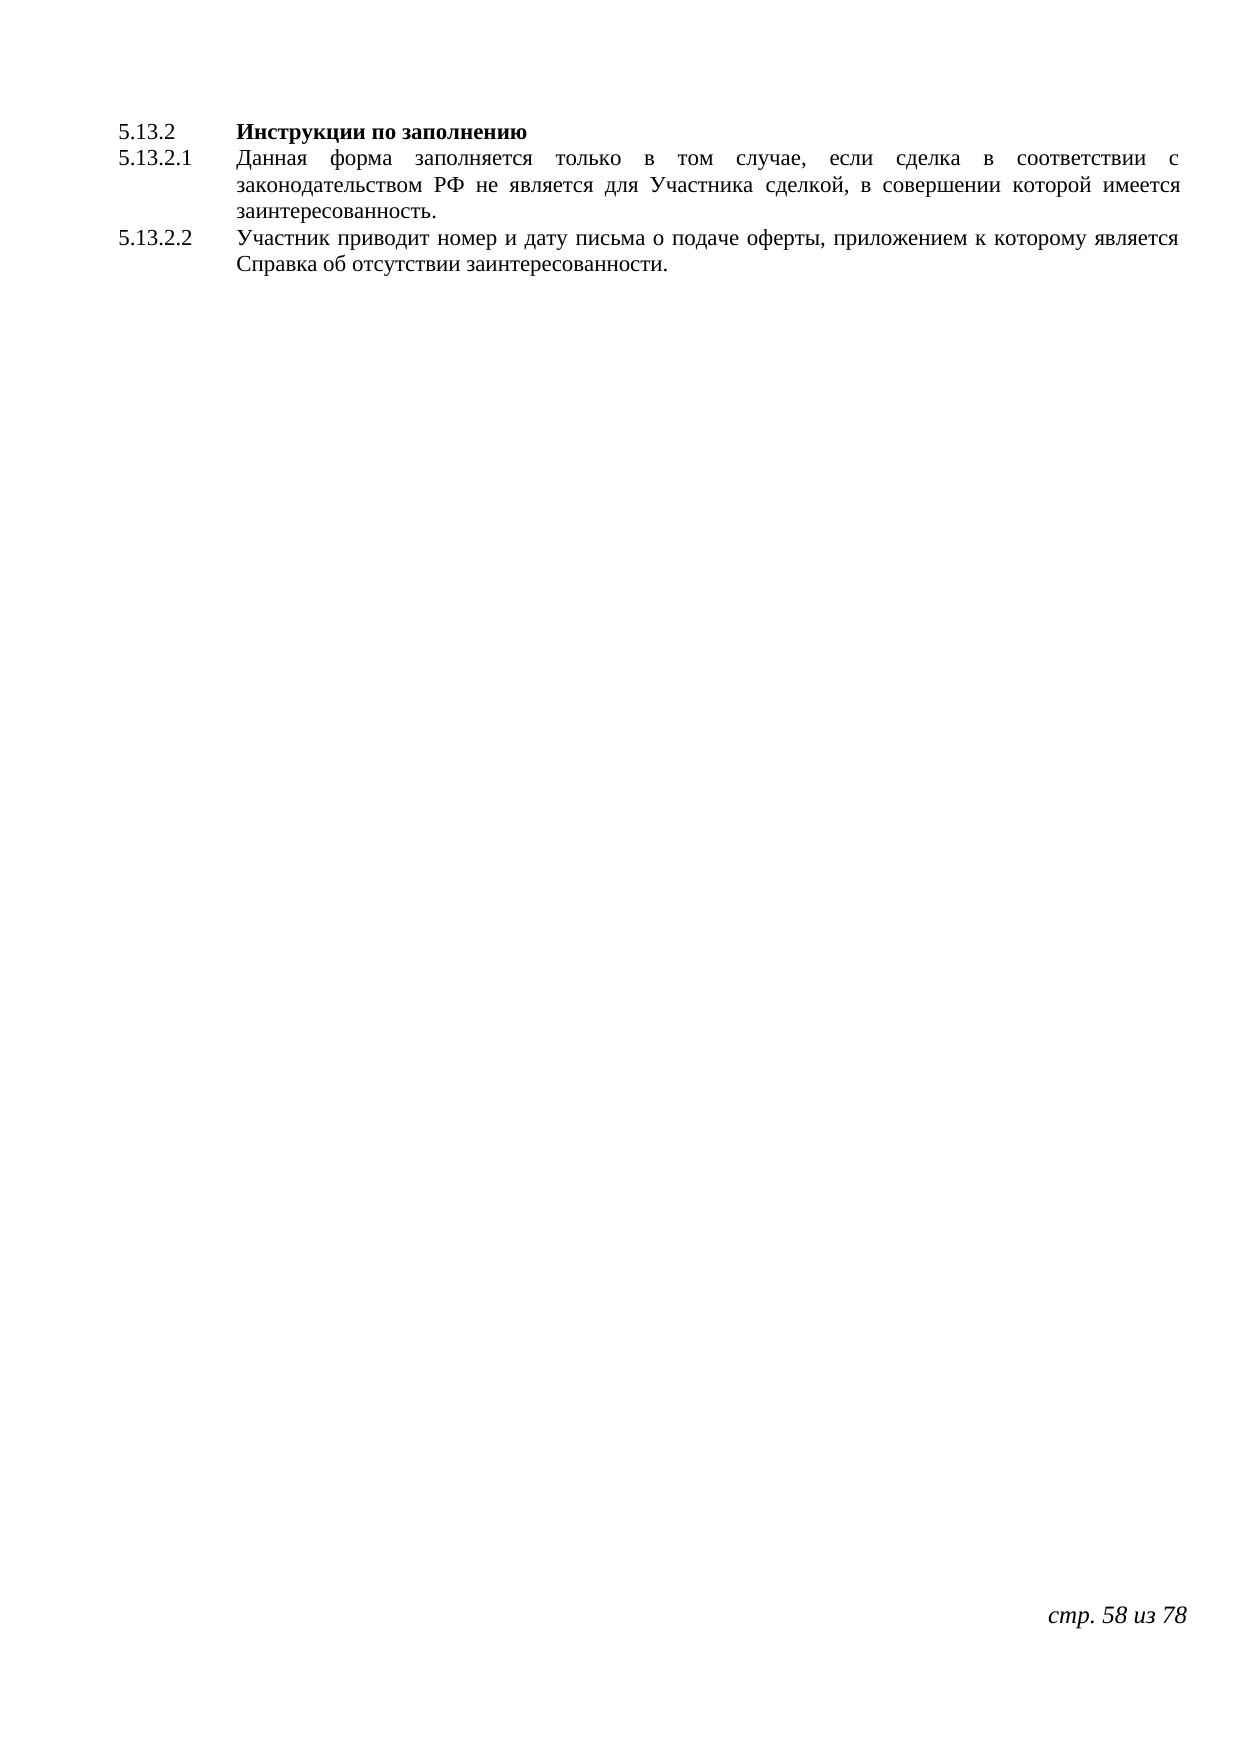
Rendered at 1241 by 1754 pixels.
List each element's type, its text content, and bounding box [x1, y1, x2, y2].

list Участник приводит номер и дату письма о подаче оферты, приложением к которому является Справка об отсутствии заинтересованности. [118, 223, 1181, 276]
list Данная форма заполняется только в том случае, если сделка в соответствии с законодательством РФ не является для Участника сделкой, в совершении которой имеется заинтересованность. [118, 144, 1181, 223]
list Инструкции по заполнению [118, 118, 1181, 144]
